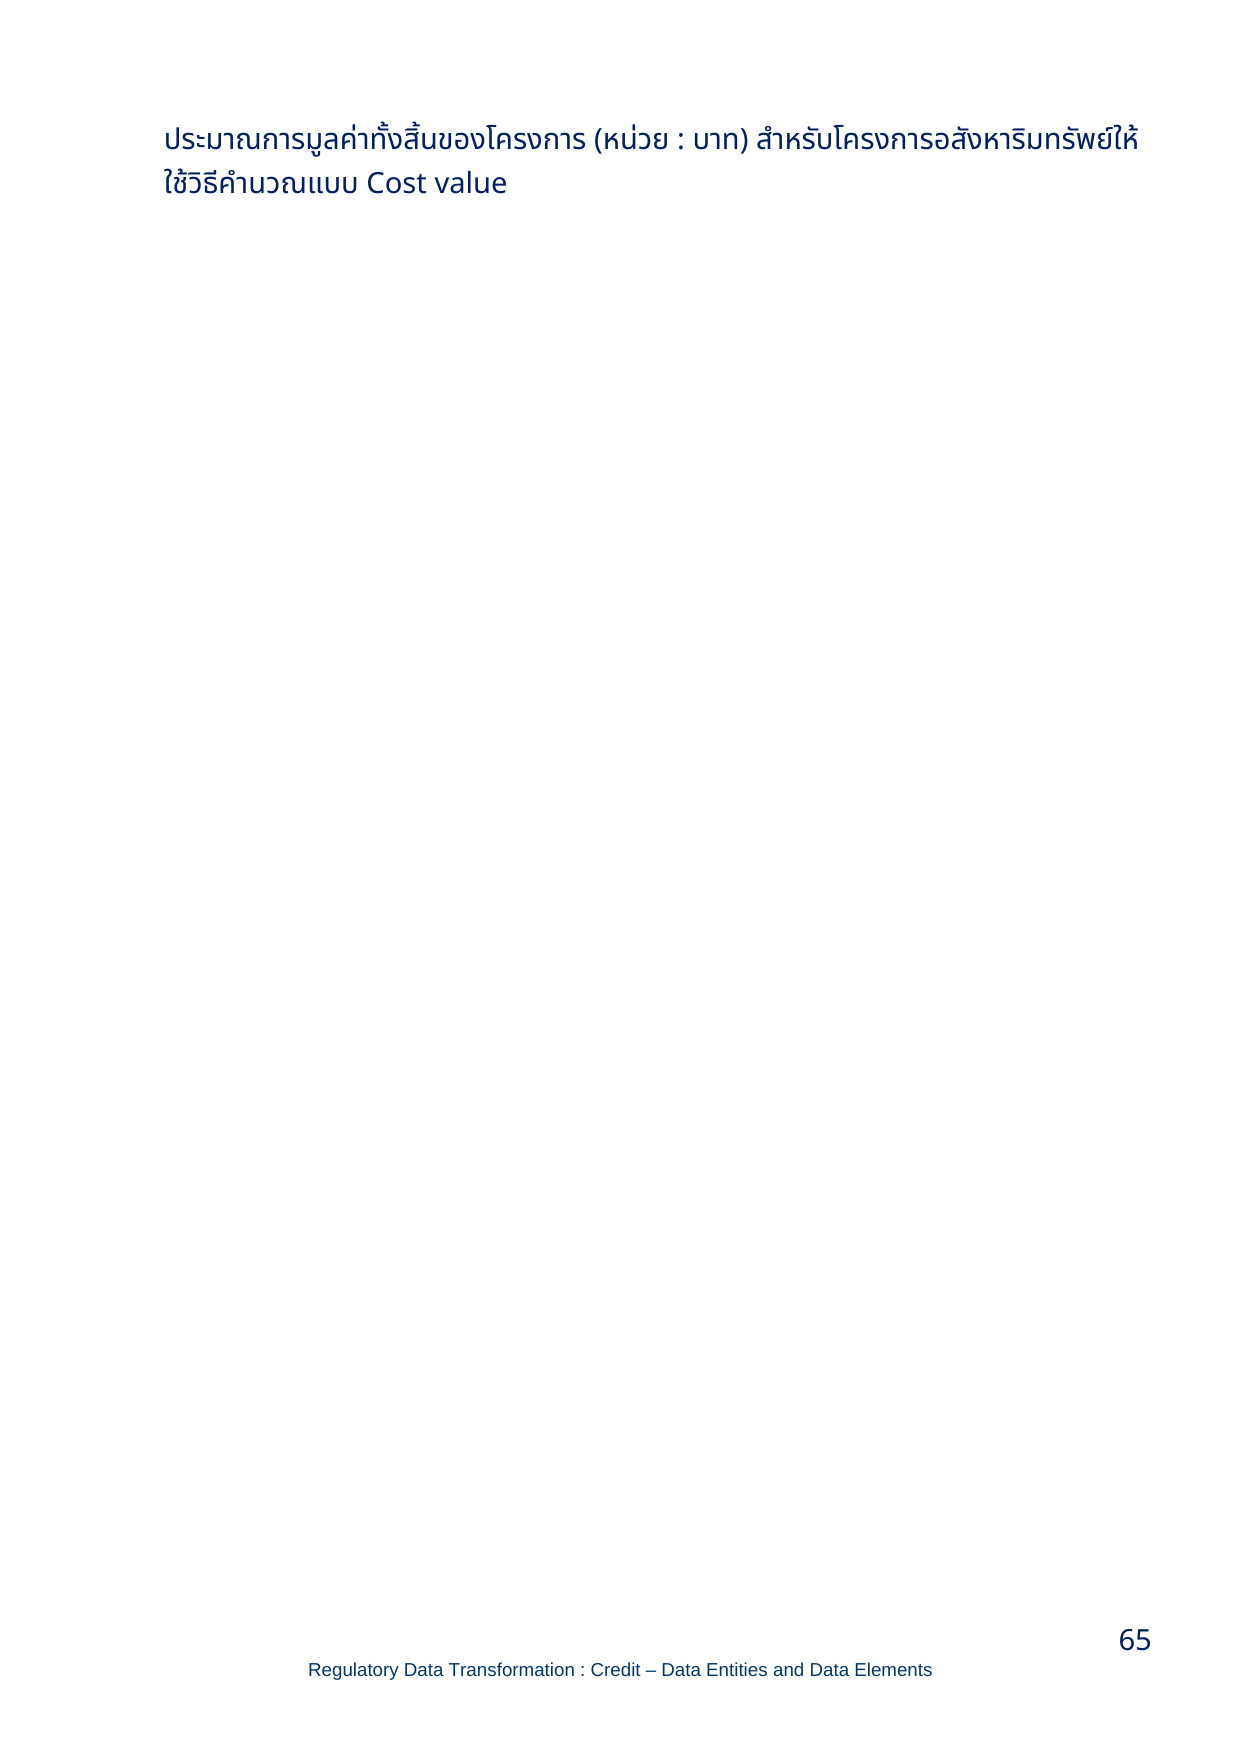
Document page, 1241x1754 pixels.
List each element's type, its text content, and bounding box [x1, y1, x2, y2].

list ประมาณการมูลค่าทั้งสิ้นของโครงการ (หน่วย : บาท) สำหรับโครงการอสังหาริมทรัพย์ให้ใช้วิธีคำนวณแบบ Cost value [164, 118, 1152, 207]
